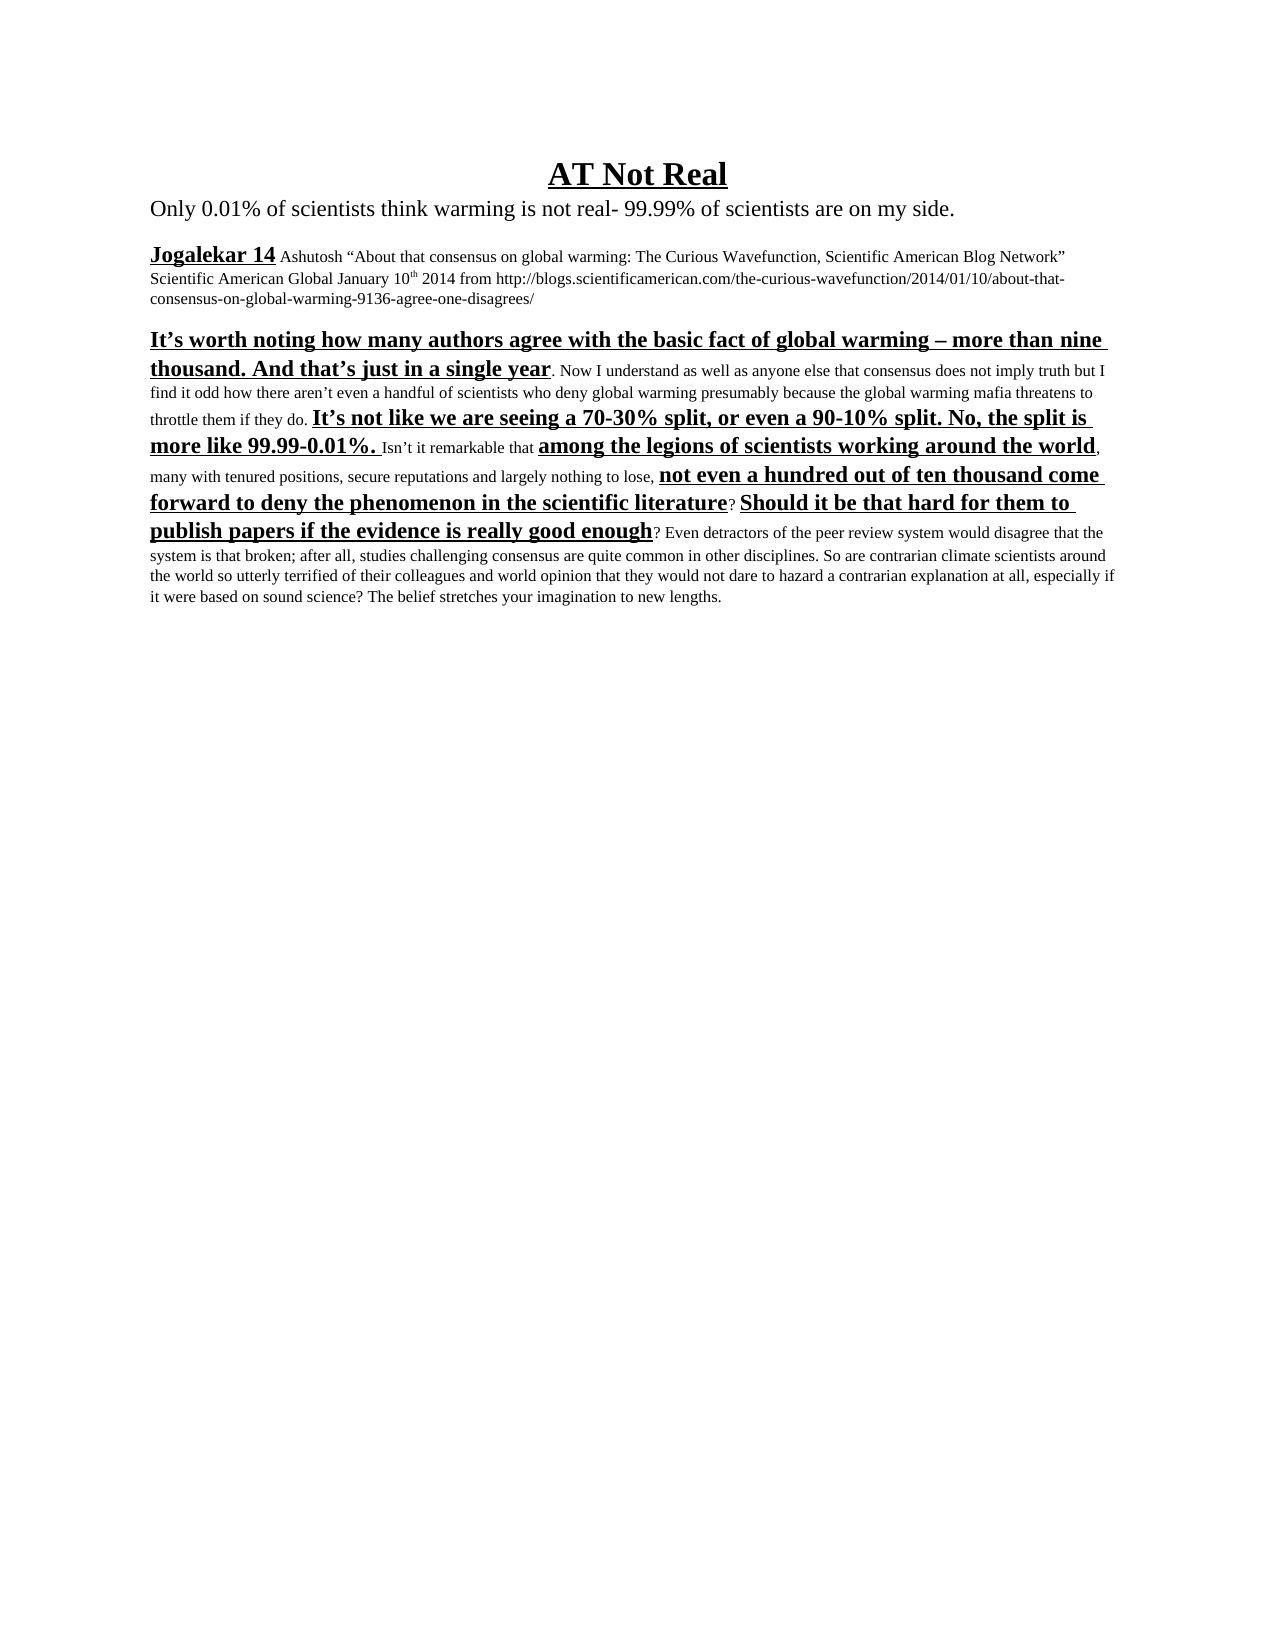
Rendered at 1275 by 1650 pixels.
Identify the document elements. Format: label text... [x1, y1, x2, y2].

text Only 0.01% of scientists think warming is not real- 99.99% of scientists are on my side. [150, 196, 1125, 222]
text It’s worth noting how many authors agree with the basic fact of global warming – more than nine thousand. And that’s just in a single year. Now I understand as well as anyone else that consensus does not imply truth but I find it odd how there aren’t even a handful of scientists who deny global warming presumably because the global warming mafia threatens to throttle them if they do. It’s not like we are seeing a 70-30% split, or even a 90-10% split. No, the split is more like 99.99-0.01%. Isn’t it remarkable that among the legions of scientists working around the world, many with tenured positions, secure reputations and largely nothing to lose, not even a hundred out of ten thousand come forward to deny the phenomenon in the scientific literature? Should it be that hard for them to publish papers if the evidence is really good enough? Even detractors of the peer review system would disagree that the system is that broken; after all, studies challenging consensus are quite common in other disciplines. So are contrarian climate scientists around the world so utterly terrified of their colleagues and world opinion that they would not dare to hazard a contrarian explanation at all, especially if it were based on sound science? The belief stretches your imagination to new lengths. [150, 326, 1125, 606]
text Jogalekar 14 Ashutosh “About that consensus on global warming: The Curious Wavefunction, Scientific American Blog Network” Scientific American Global January 10th 2014 from http://blogs.scientificamerican.com/the-curious-wavefunction/2014/01/10/about-that-consensus-on-global-warming-9136-agree-one-disagrees/ [150, 241, 1125, 308]
subtitle AT Not Real [150, 154, 1125, 192]
